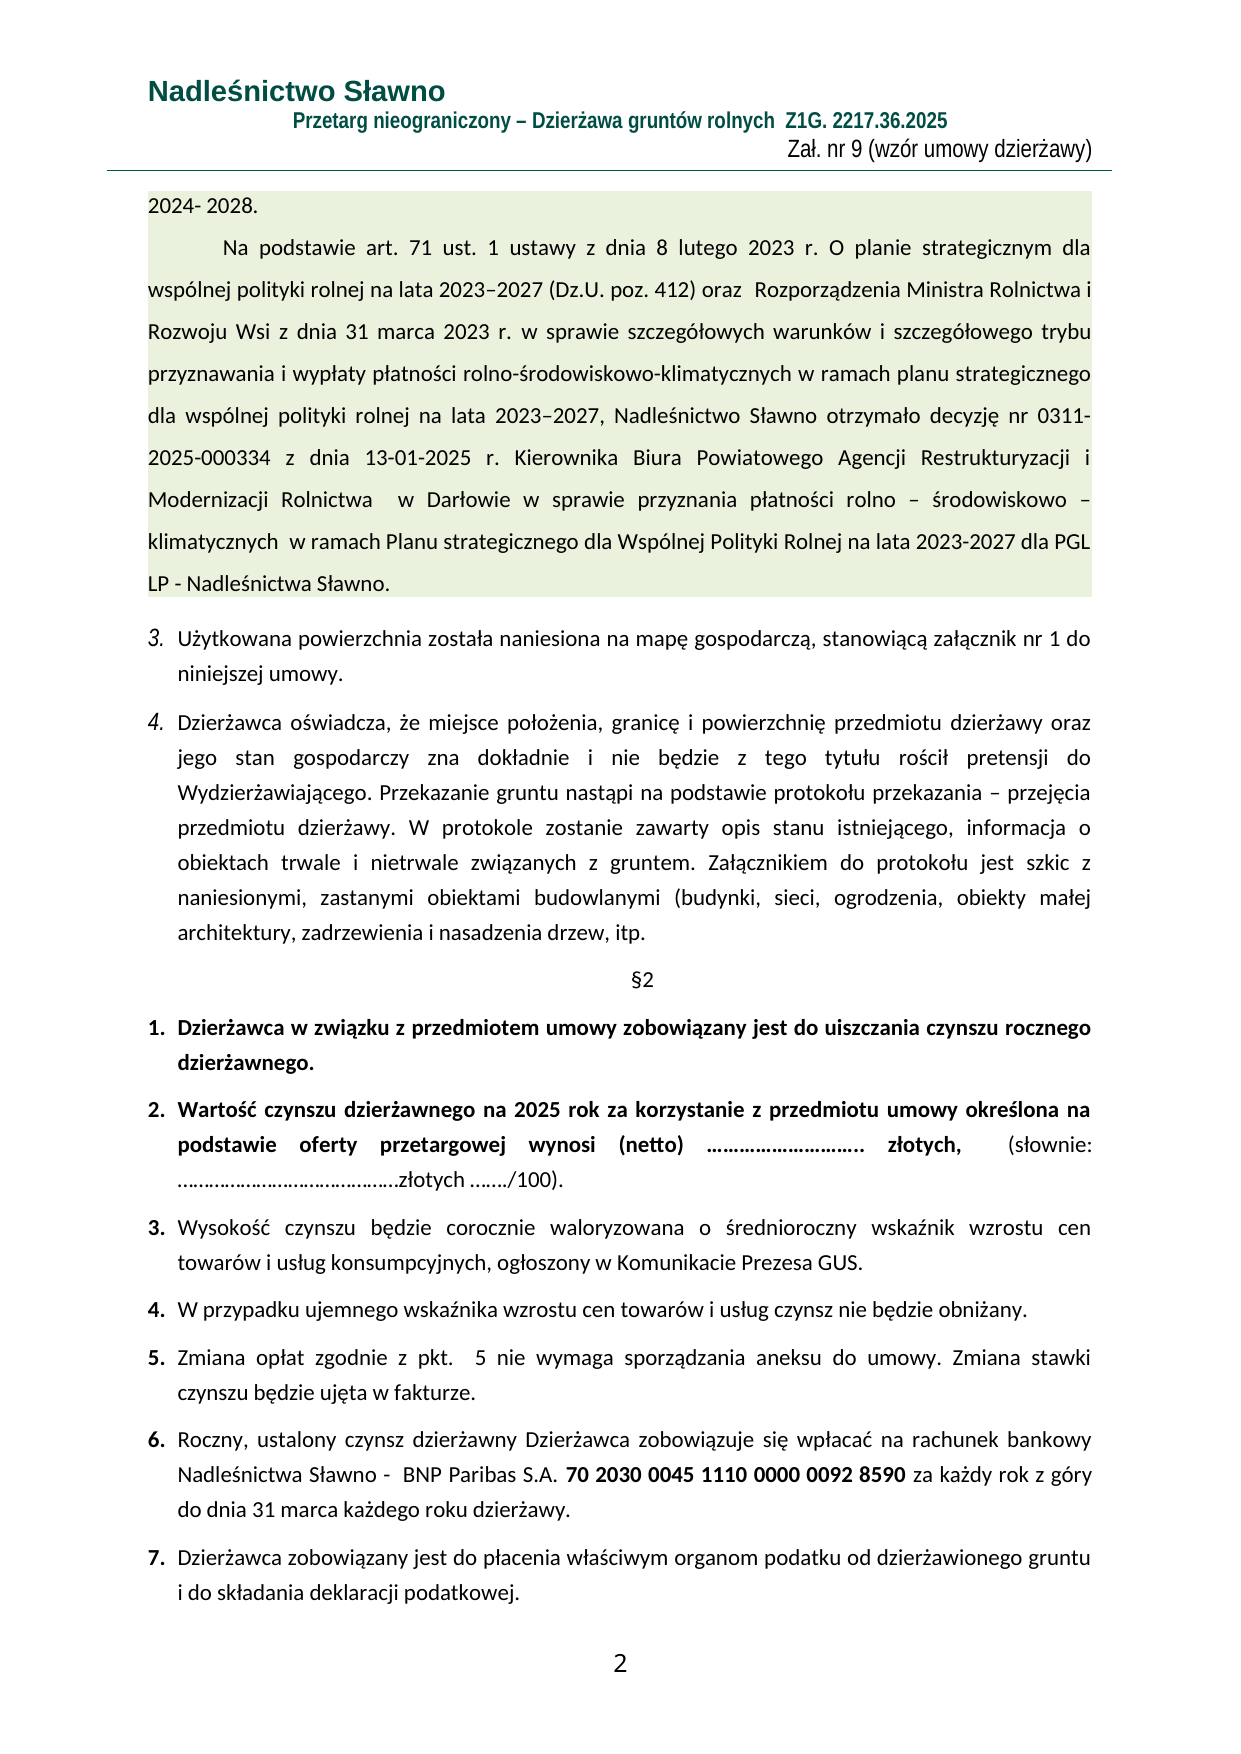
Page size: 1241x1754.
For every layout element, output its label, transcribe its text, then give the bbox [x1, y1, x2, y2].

list Dzierżawca zobowiązany jest do płacenia właściwym organom podatku od dzierżawionego gruntu i do składania deklaracji podatkowej. [148, 1543, 1092, 1606]
text Na podstawie art. 71 ust. 1 ustawy z dnia 8 lutego 2023 r. O planie strategicznym dla wspólnej polityki rolnej na lata 2023–2027 (Dz.U. poz. 412) oraz Rozporządzenia Ministra Rolnictwa i Rozwoju Wsi z dnia 31 marca 2023 r. w sprawie szczegółowych warunków i szczegółowego trybu przyznawania i wypłaty płatności rolno-środowiskowo-klimatycznych w ramach planu strategicznego dla wspólnej polityki rolnej na lata 2023–2027, Nadleśnictwo Sławno otrzymało decyzję nr 0311-2025-000334 z dnia 13-01-2025 r. Kierownika Biura Powiatowego Agencji Restrukturyzacji i Modernizacji Rolnictwa w Darłowie w sprawie przyznania płatności rolno – środowiskowo – klimatycznych w ramach Planu strategicznego dla Wspólnej Polityki Rolnej na lata 2023-2027 dla PGL LP - Nadleśnictwa Sławno. [148, 233, 1092, 597]
list Zmiana opłat zgodnie z pkt. 5 nie wymaga sporządzania aneksu do umowy. Zmiana stawki czynszu będzie ujęta w fakturze. [148, 1343, 1092, 1406]
list Dzierżawca oświadcza, że miejsce położenia, granicę i powierzchnię przedmiotu dzierżawy oraz jego stan gospodarczy zna dokładnie i nie będzie z tego tytułu rościł pretensji do Wydzierżawiającego. Przekazanie gruntu nastąpi na podstawie protokołu przekazania – przejęcia przedmiotu dzierżawy. W protokole zostanie zawarty opis stanu istniejącego, informacja o obiektach trwale i nietrwale związanych z gruntem. Załącznikiem do protokołu jest szkic z naniesionymi, zastanymi obiektami budowlanymi (budynki, sieci, ogrodzenia, obiekty małej architektury, zadrzewienia i nasadzenia drzew, itp. [148, 707, 1092, 946]
list Wysokość czynszu będzie corocznie waloryzowana o średnioroczny wskaźnik wzrostu cen towarów i usług konsumpcyjnych, ogłoszony w Komunikacie Prezesa GUS. [148, 1213, 1092, 1276]
list Wartość czynszu dzierżawnego na 2025 rok za korzystanie z przedmiotu umowy określona na podstawie oferty przetargowej wynosi (netto) ……………………….. złotych, (słownie: ……………………………………złotych ……./100). [148, 1096, 1092, 1194]
text §2 [191, 966, 1092, 994]
list Roczny, ustalony czynsz dzierżawny Dzierżawca zobowiązuje się wpłacać na rachunek bankowy Nadleśnictwa Sławno - BNP Paribas S.A. 70 2030 0045 1110 0000 0092 8590 za każdy rok z góry do dnia 31 marca każdego roku dzierżawy. [148, 1426, 1092, 1524]
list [148, 191, 1092, 219]
list Dzierżawca w związku z przedmiotem umowy zobowiązany jest do uiszczania czynszu rocznego dzierżawnego. [148, 1013, 1092, 1076]
list Użytkowana powierzchnia została naniesiona na mapę gospodarczą, stanowiącą załącznik nr 1 do niniejszej umowy. [148, 623, 1092, 687]
list W przypadku ujemnego wskaźnika wzrostu cen towarów i usług czynsz nie będzie obniżany. [148, 1296, 1092, 1324]
